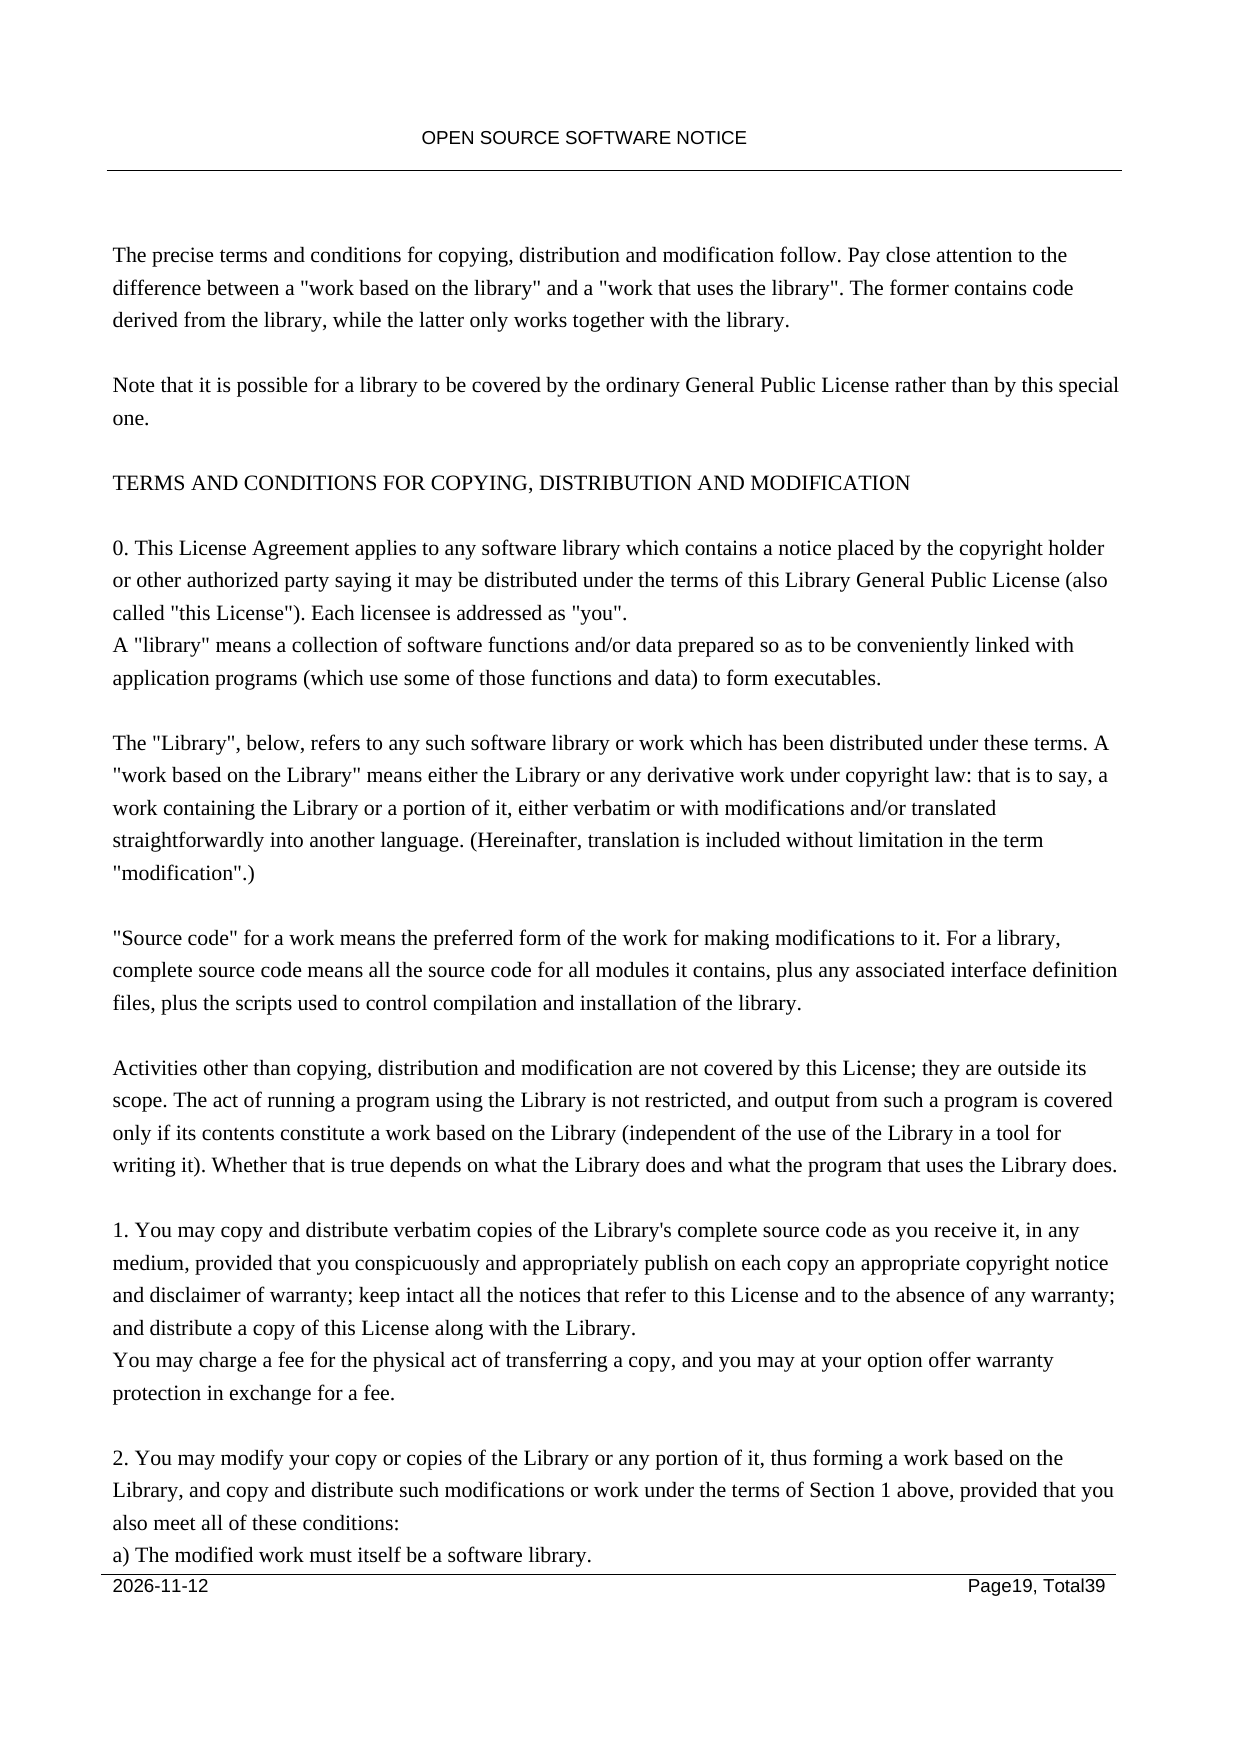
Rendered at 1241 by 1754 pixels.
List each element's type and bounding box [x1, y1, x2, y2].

text [112, 206, 1128, 1571]
